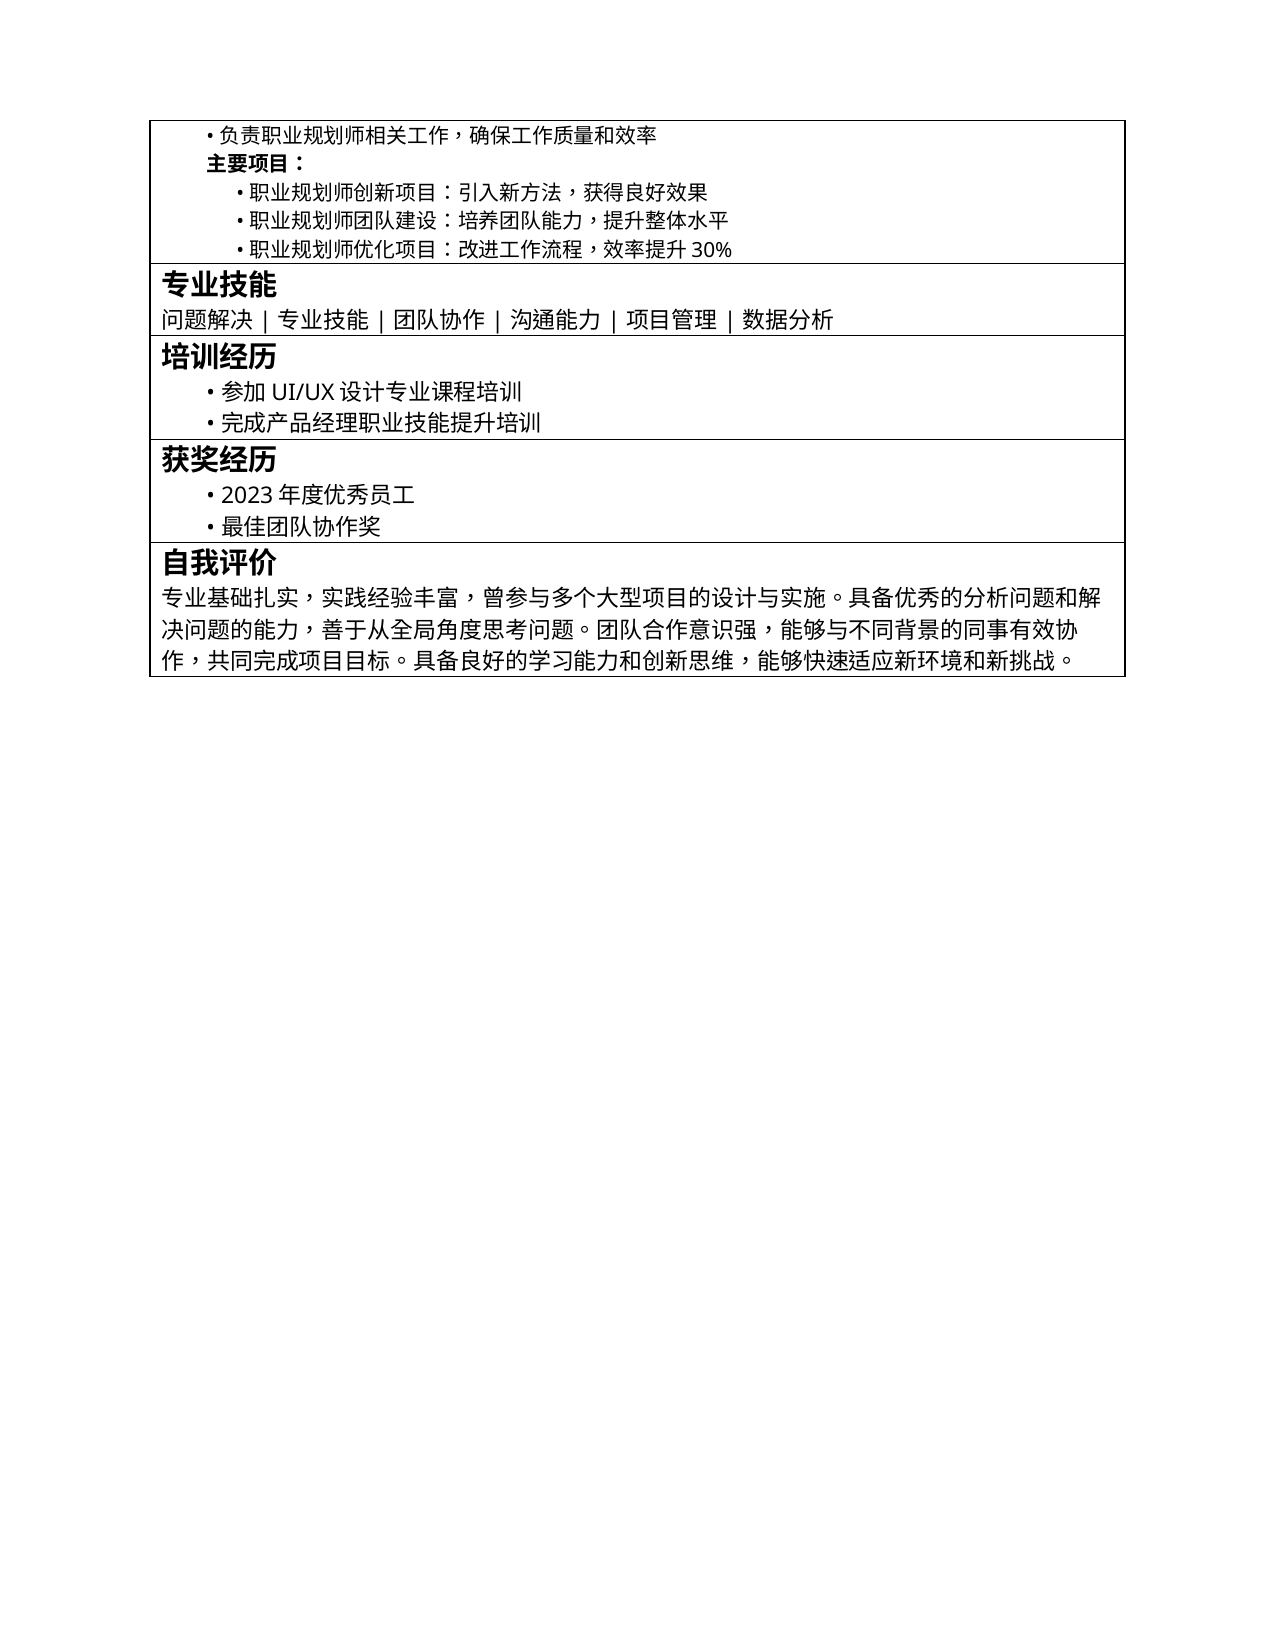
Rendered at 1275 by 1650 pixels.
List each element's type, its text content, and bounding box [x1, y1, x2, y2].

table_cell 获奖经历 • 2023年度优秀员工 • 最佳团队协作奖 [151, 440, 1124, 542]
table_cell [151, 121, 1124, 263]
table_cell 自我评价 专业基础扎实，实践经验丰富，曾参与多个大型项目的设计与实施。具备优秀的分析问题和解决问题的能力，善于从全局角度思考问题。团队合作意识强，能够与不同背景的同事有效协作，共同完成项目目标。具备良好的学习能力和创新思维，能够快速适应新环境和新挑战。 [151, 543, 1124, 676]
table_cell 专业技能 问题解决 | 专业技能 | 团队协作 | 沟通能力 | 项目管理 | 数据分析 [151, 264, 1124, 335]
table_cell 培训经历 • 参加UI/UX设计专业课程培训 • 完成产品经理职业技能提升培训 [151, 336, 1124, 438]
